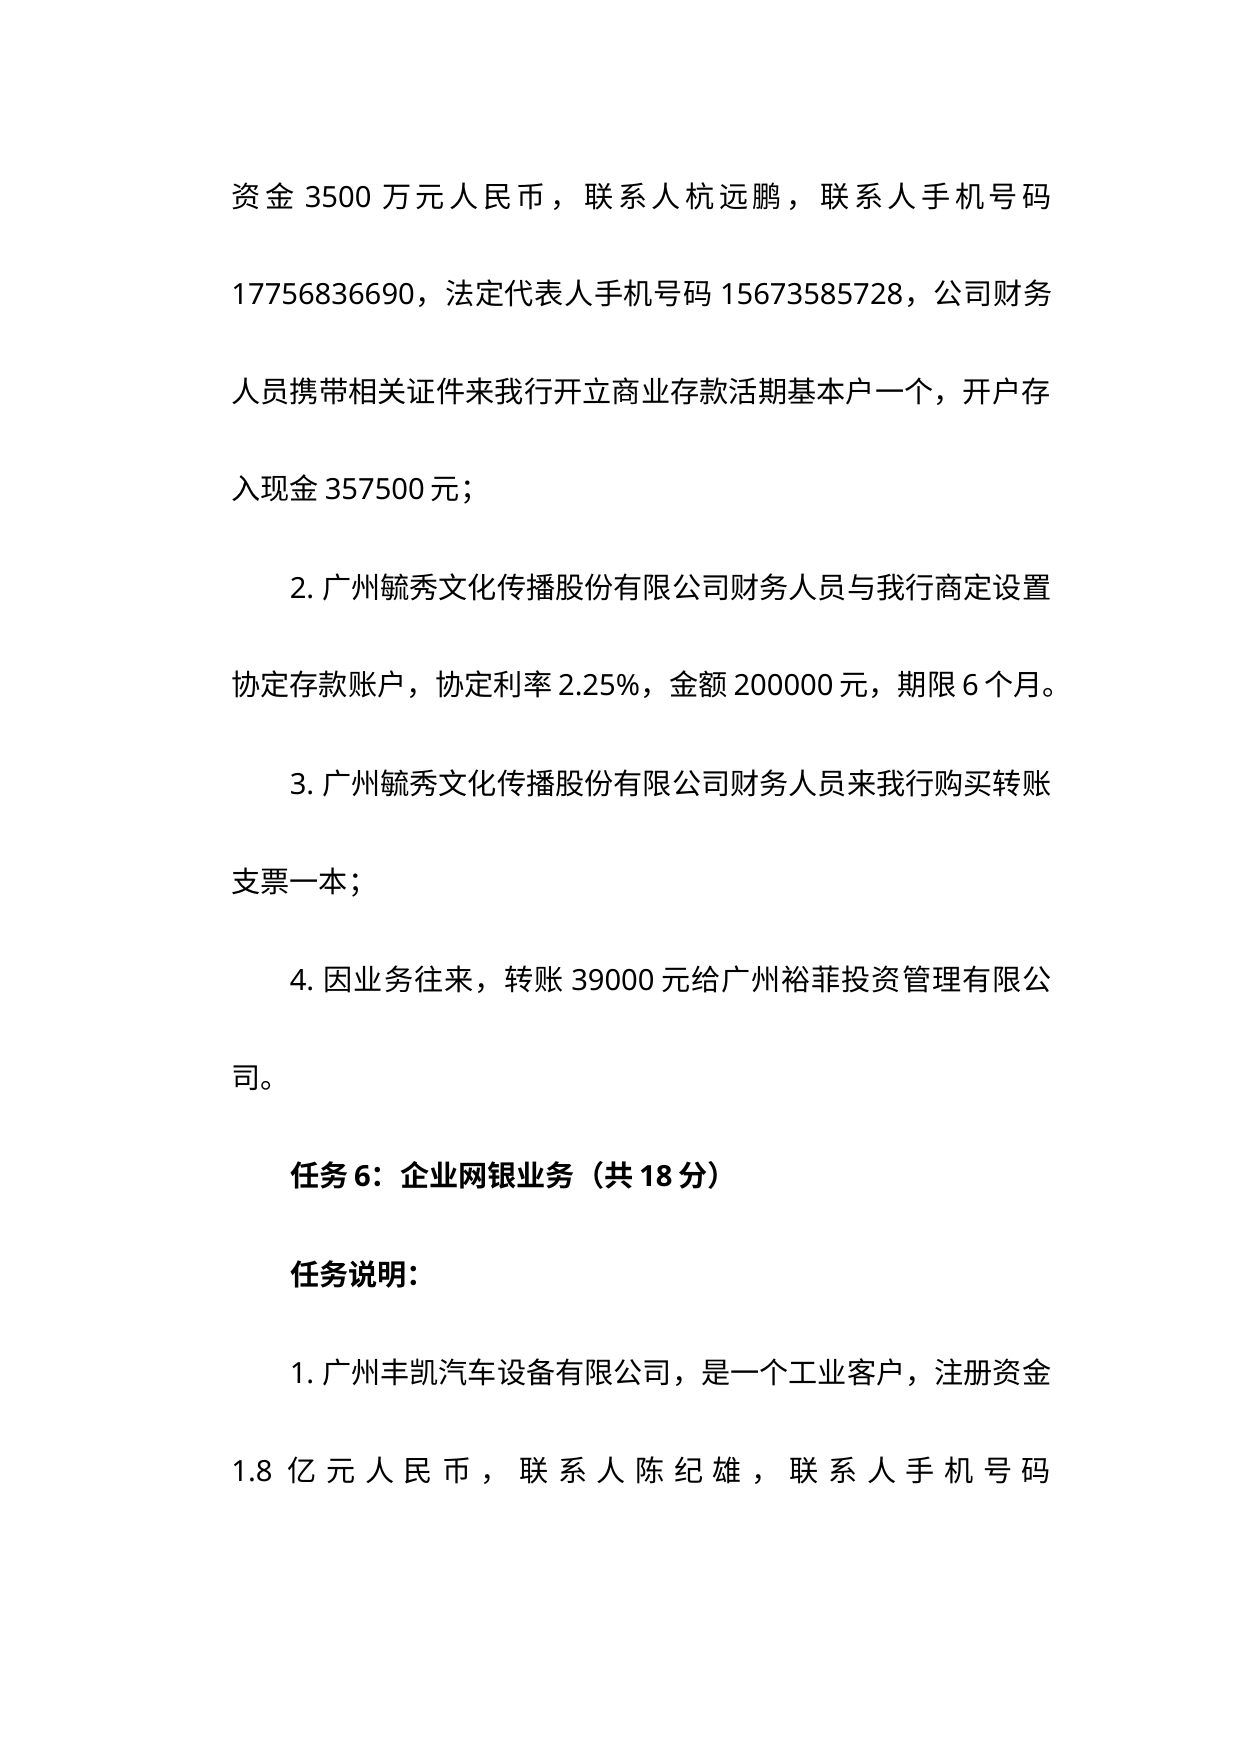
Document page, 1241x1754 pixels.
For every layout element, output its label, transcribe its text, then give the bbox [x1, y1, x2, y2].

text 任务说明： [231, 1240, 1053, 1305]
text 2. 广州毓秀文化传播股份有限公司财务人员与我行商定设置协定存款账户，协定利率2.25%，金额200000元，期限6个月。 [231, 553, 1053, 716]
text 任务6：企业网银业务（共18分） [231, 1142, 1053, 1207]
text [231, 162, 1053, 519]
text 4. 因业务往来，转账39000元给广州裕菲投资管理有限公司。 [231, 945, 1053, 1108]
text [231, 1339, 1053, 1501]
text 3. 广州毓秀文化传播股份有限公司财务人员来我行购买转账支票一本； [231, 749, 1053, 912]
